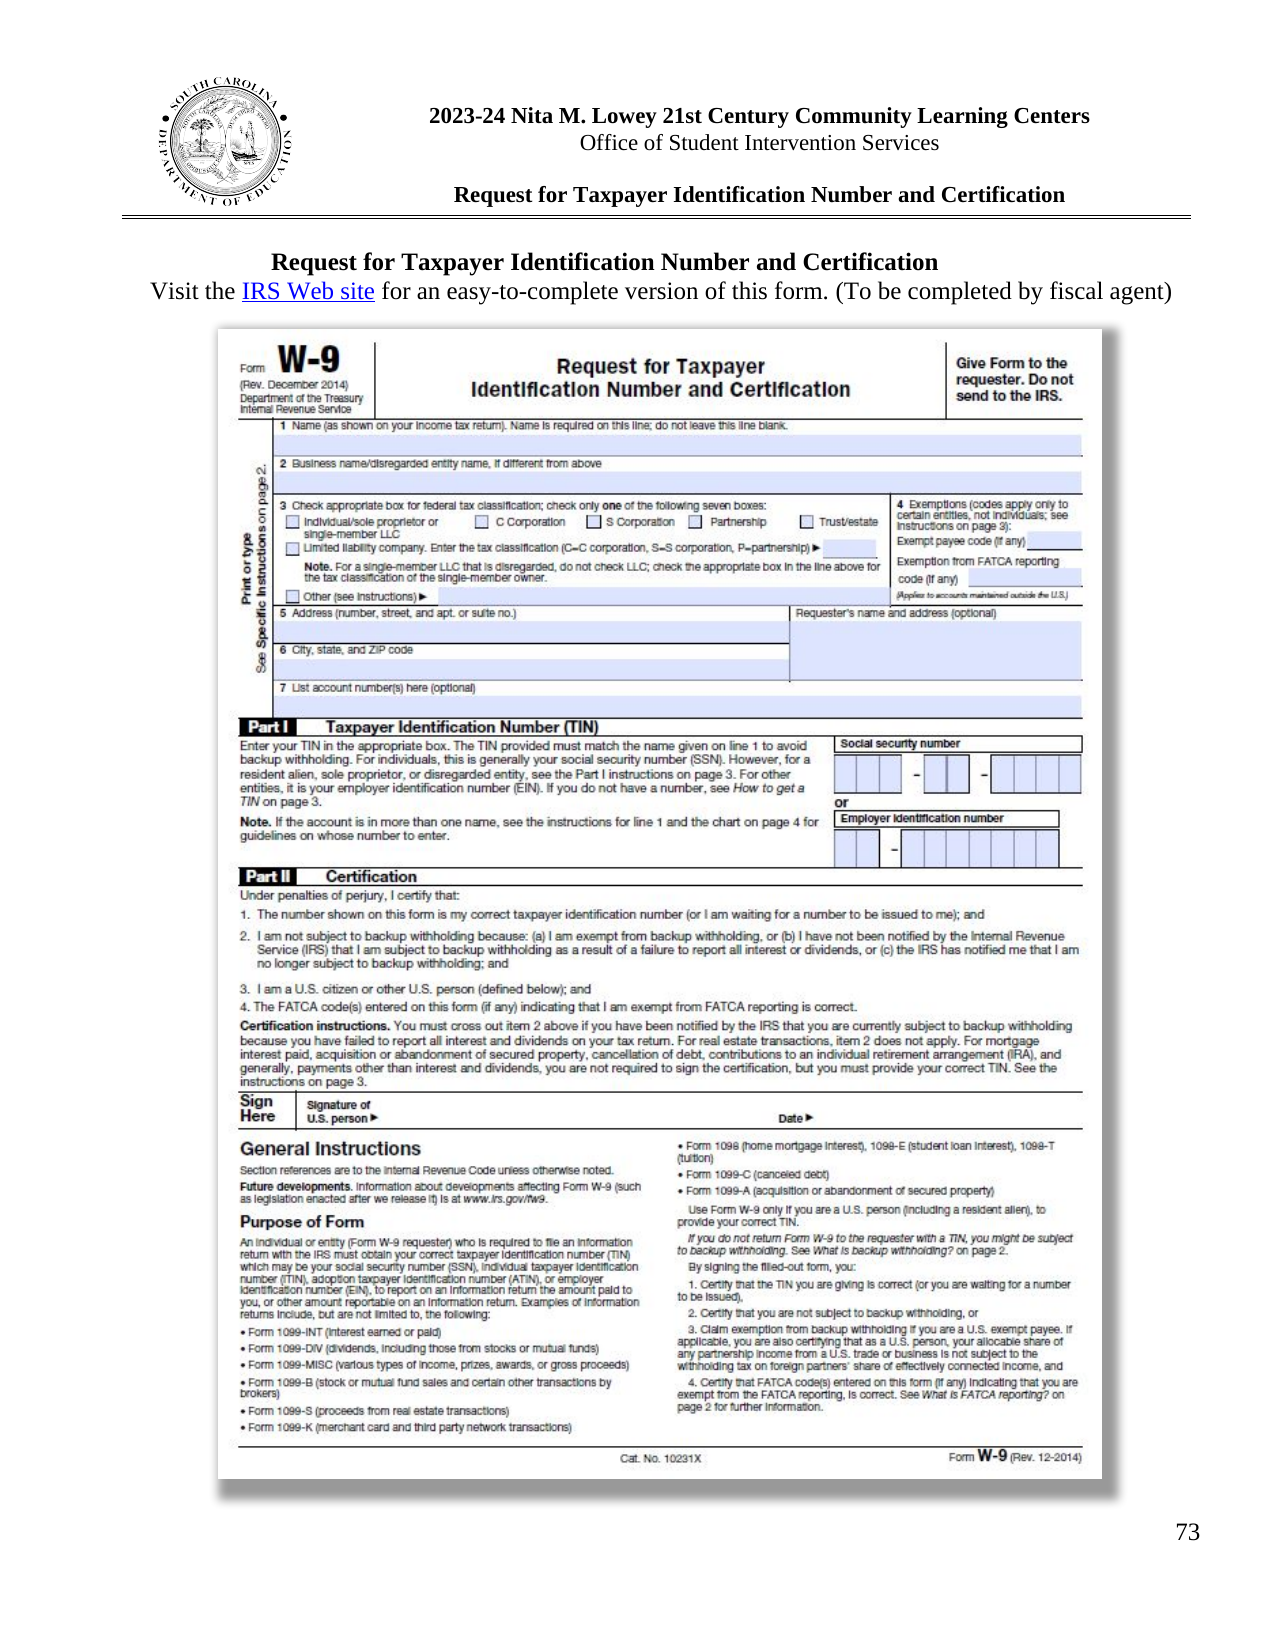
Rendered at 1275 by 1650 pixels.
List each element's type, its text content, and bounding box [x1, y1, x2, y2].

picture [155, 75, 295, 208]
subtitle Request for Taxpayer Identification Number and Certification [122, 247, 1087, 276]
table_cell [214, 324, 1123, 1505]
picture [218, 329, 1102, 1479]
